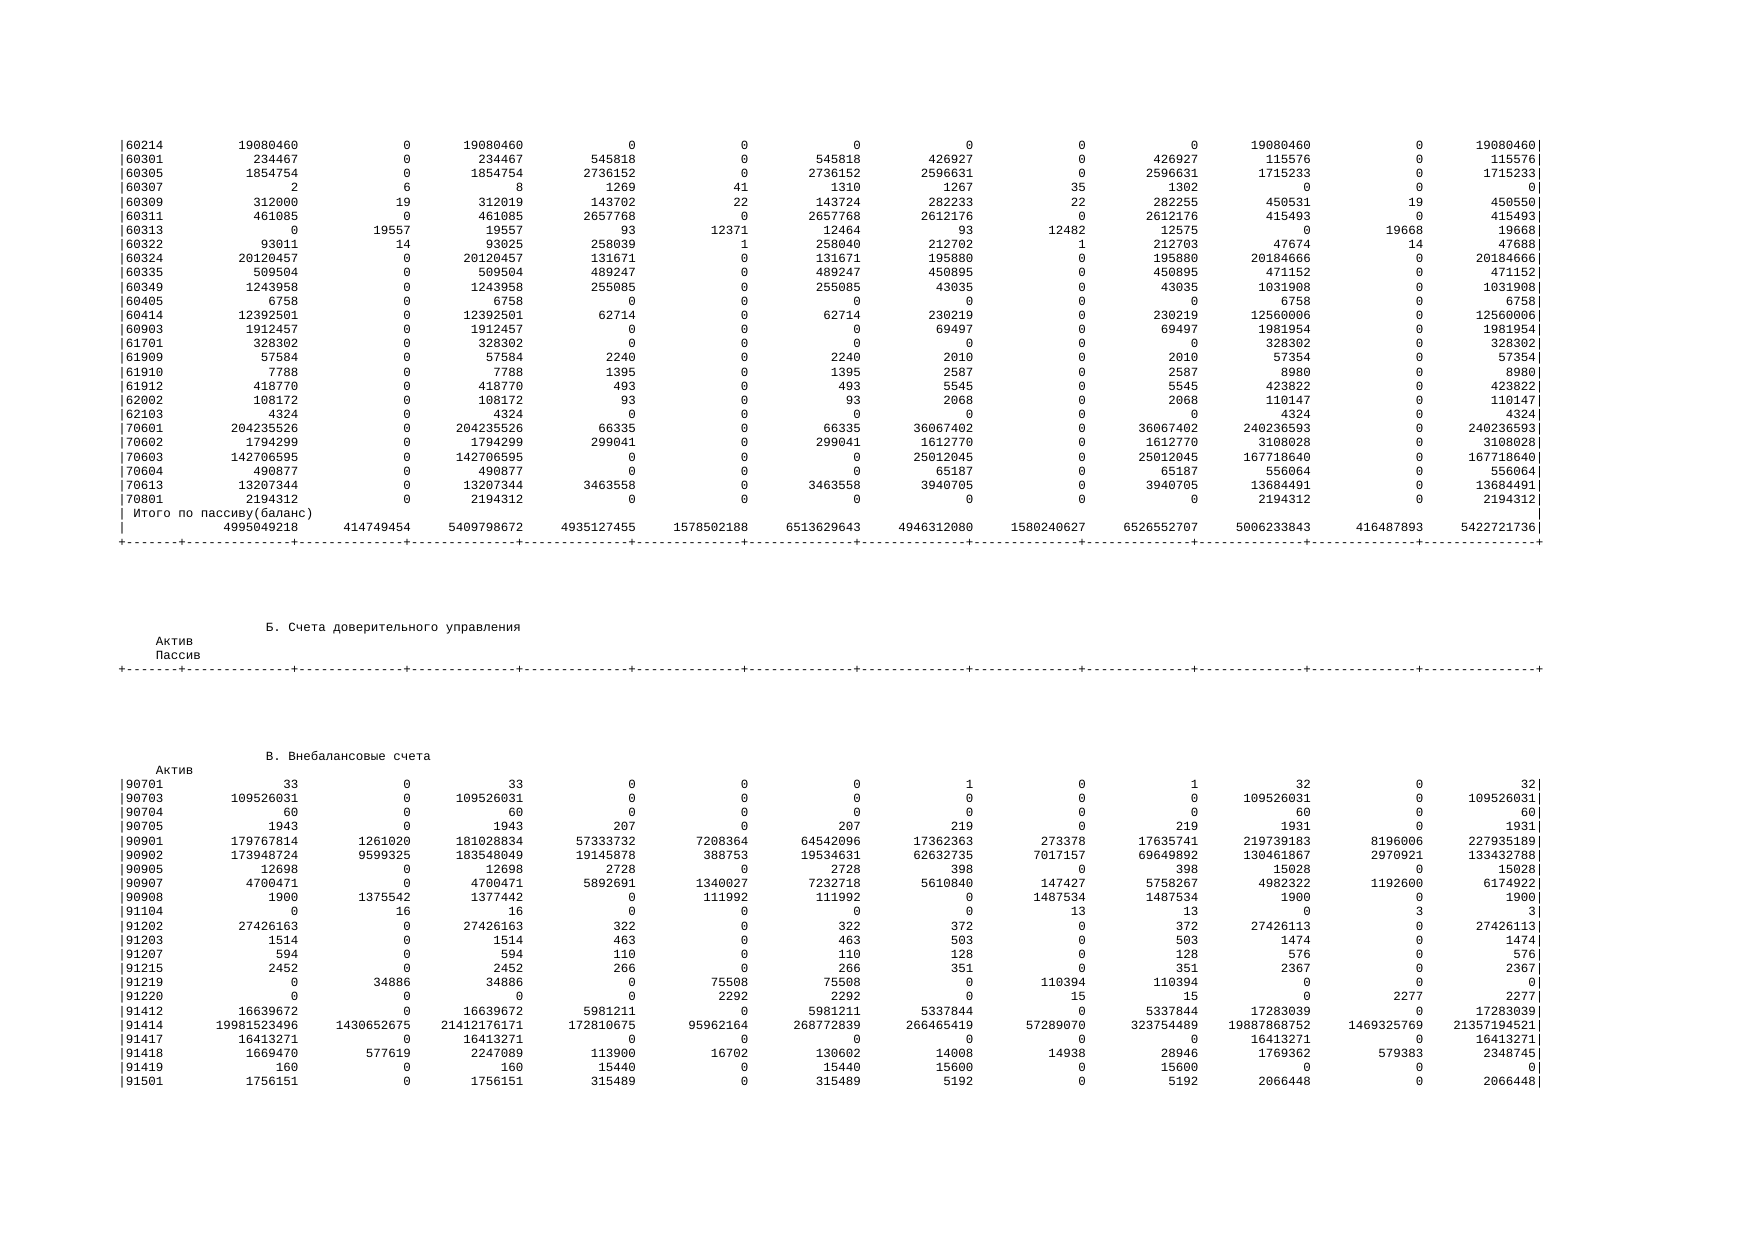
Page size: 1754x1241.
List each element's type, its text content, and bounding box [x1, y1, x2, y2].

text |60305 1854754 0 1854754 2736152 0 2736152 2596631 0 2596631 1715233 0 1715233| [118, 167, 1636, 181]
text |90905 12698 0 12698 2728 0 2728 398 0 398 15028 0 15028| [118, 863, 1636, 877]
text +-------+--------------+--------------+--------------+--------------+--------------+--------------+--------------+--------------+--------------+--------------+--------------+---------------+ [118, 536, 1636, 550]
text Актив [118, 635, 1636, 649]
text |91207 594 0 594 110 0 110 128 0 128 576 0 576| [118, 948, 1636, 962]
text |90907 4700471 0 4700471 5892691 1340027 7232718 5610840 147427 5758267 4982322 1192600 6174922| [118, 877, 1636, 891]
text |90902 173948724 9599325 183548049 19145878 388753 19534631 62632735 7017157 69649892 130461867 2970921 133432788| [118, 849, 1636, 863]
text |61909 57584 0 57584 2240 0 2240 2010 0 2010 57354 0 57354| [118, 351, 1636, 366]
text |91417 16413271 0 16413271 0 0 0 0 0 0 16413271 0 16413271| [118, 1033, 1636, 1047]
text |60309 312000 19 312019 143702 22 143724 282233 22 282255 450531 19 450550| [118, 196, 1636, 210]
text |91414 19981523496 1430652675 21412176171 172810675 95962164 268772839 266465419 57289070 323754489 19887868752 1469325769 21357194521| [118, 1019, 1636, 1033]
text |60313 0 19557 19557 93 12371 12464 93 12482 12575 0 19668 19668| [118, 224, 1636, 238]
text |70613 13207344 0 13207344 3463558 0 3463558 3940705 0 3940705 13684491 0 13684491| [118, 479, 1636, 493]
text | Итого по пассиву(баланс) | [118, 507, 1636, 521]
text |60322 93011 14 93025 258039 1 258040 212702 1 212703 47674 14 47688| [118, 238, 1636, 252]
text |91203 1514 0 1514 463 0 463 503 0 503 1474 0 1474| [118, 934, 1636, 948]
text |60301 234467 0 234467 545818 0 545818 426927 0 426927 115576 0 115576| [118, 153, 1636, 167]
text |60903 1912457 0 1912457 0 0 0 69497 0 69497 1981954 0 1981954| [118, 323, 1636, 337]
text |60414 12392501 0 12392501 62714 0 62714 230219 0 230219 12560006 0 12560006| [118, 309, 1636, 323]
text |91104 0 16 16 0 0 0 0 13 13 0 3 3| [118, 905, 1636, 919]
text |70801 2194312 0 2194312 0 0 0 0 0 0 2194312 0 2194312| [118, 493, 1636, 507]
text Актив [118, 764, 1636, 778]
text +-------+--------------+--------------+--------------+--------------+--------------+--------------+--------------+--------------+--------------+--------------+--------------+---------------+ [118, 663, 1636, 677]
text |70604 490877 0 490877 0 0 0 65187 0 65187 556064 0 556064| [118, 465, 1636, 479]
text |90908 1900 1375542 1377442 0 111992 111992 0 1487534 1487534 1900 0 1900| [118, 891, 1636, 905]
text |91202 27426163 0 27426163 322 0 322 372 0 372 27426113 0 27426113| [118, 919, 1636, 934]
text |91419 160 0 160 15440 0 15440 15600 0 15600 0 0 0| [118, 1061, 1636, 1075]
text |60349 1243958 0 1243958 255085 0 255085 43035 0 43035 1031908 0 1031908| [118, 281, 1636, 295]
text |91501 1756151 0 1756151 315489 0 315489 5192 0 5192 2066448 0 2066448| [118, 1075, 1636, 1089]
text |61910 7788 0 7788 1395 0 1395 2587 0 2587 8980 0 8980| [118, 366, 1636, 380]
text |90704 60 0 60 0 0 0 0 0 0 60 0 60| [118, 806, 1636, 820]
text |60405 6758 0 6758 0 0 0 0 0 0 6758 0 6758| [118, 295, 1636, 309]
text |70602 1794299 0 1794299 299041 0 299041 1612770 0 1612770 3108028 0 3108028| [118, 436, 1636, 451]
text | 4995049218 414749454 5409798672 4935127455 1578502188 6513629643 4946312080 1580240627 6526552707 5006233843 416487893 5422721736| [118, 521, 1636, 536]
text |91219 0 34886 34886 0 75508 75508 0 110394 110394 0 0 0| [118, 976, 1636, 990]
text |60307 2 6 8 1269 41 1310 1267 35 1302 0 0 0| [118, 181, 1636, 196]
text |60311 461085 0 461085 2657768 0 2657768 2612176 0 2612176 415493 0 415493| [118, 210, 1636, 224]
text |91220 0 0 0 0 2292 2292 0 15 15 0 2277 2277| [118, 990, 1636, 1004]
text |61701 328302 0 328302 0 0 0 0 0 0 328302 0 328302| [118, 337, 1636, 351]
text |90705 1943 0 1943 207 0 207 219 0 219 1931 0 1931| [118, 820, 1636, 834]
text |62002 108172 0 108172 93 0 93 2068 0 2068 110147 0 110147| [118, 394, 1636, 408]
text |70601 204235526 0 204235526 66335 0 66335 36067402 0 36067402 240236593 0 240236593| [118, 422, 1636, 436]
text |60335 509504 0 509504 489247 0 489247 450895 0 450895 471152 0 471152| [118, 266, 1636, 281]
text |91215 2452 0 2452 266 0 266 351 0 351 2367 0 2367| [118, 962, 1636, 976]
text |91412 16639672 0 16639672 5981211 0 5981211 5337844 0 5337844 17283039 0 17283039| [118, 1004, 1636, 1019]
text Б. Счета доверительного управления [118, 621, 1636, 635]
text |60214 19080460 0 19080460 0 0 0 0 0 0 19080460 0 19080460| [118, 139, 1636, 153]
text |70603 142706595 0 142706595 0 0 0 25012045 0 25012045 167718640 0 167718640| [118, 451, 1636, 465]
text |60324 20120457 0 20120457 131671 0 131671 195880 0 195880 20184666 0 20184666| [118, 252, 1636, 266]
text |61912 418770 0 418770 493 0 493 5545 0 5545 423822 0 423822| [118, 380, 1636, 394]
text |90701 33 0 33 0 0 0 1 0 1 32 0 32| [118, 778, 1636, 792]
text |62103 4324 0 4324 0 0 0 0 0 0 4324 0 4324| [118, 408, 1636, 422]
text |91418 1669470 577619 2247089 113900 16702 130602 14008 14938 28946 1769362 579383 2348745| [118, 1047, 1636, 1061]
text |90703 109526031 0 109526031 0 0 0 0 0 0 109526031 0 109526031| [118, 792, 1636, 806]
text Пассив [118, 649, 1636, 663]
text В. Внебалансовые счета [118, 749, 1636, 764]
text |90901 179767814 1261020 181028834 57333732 7208364 64542096 17362363 273378 17635741 219739183 8196006 227935189| [118, 834, 1636, 849]
